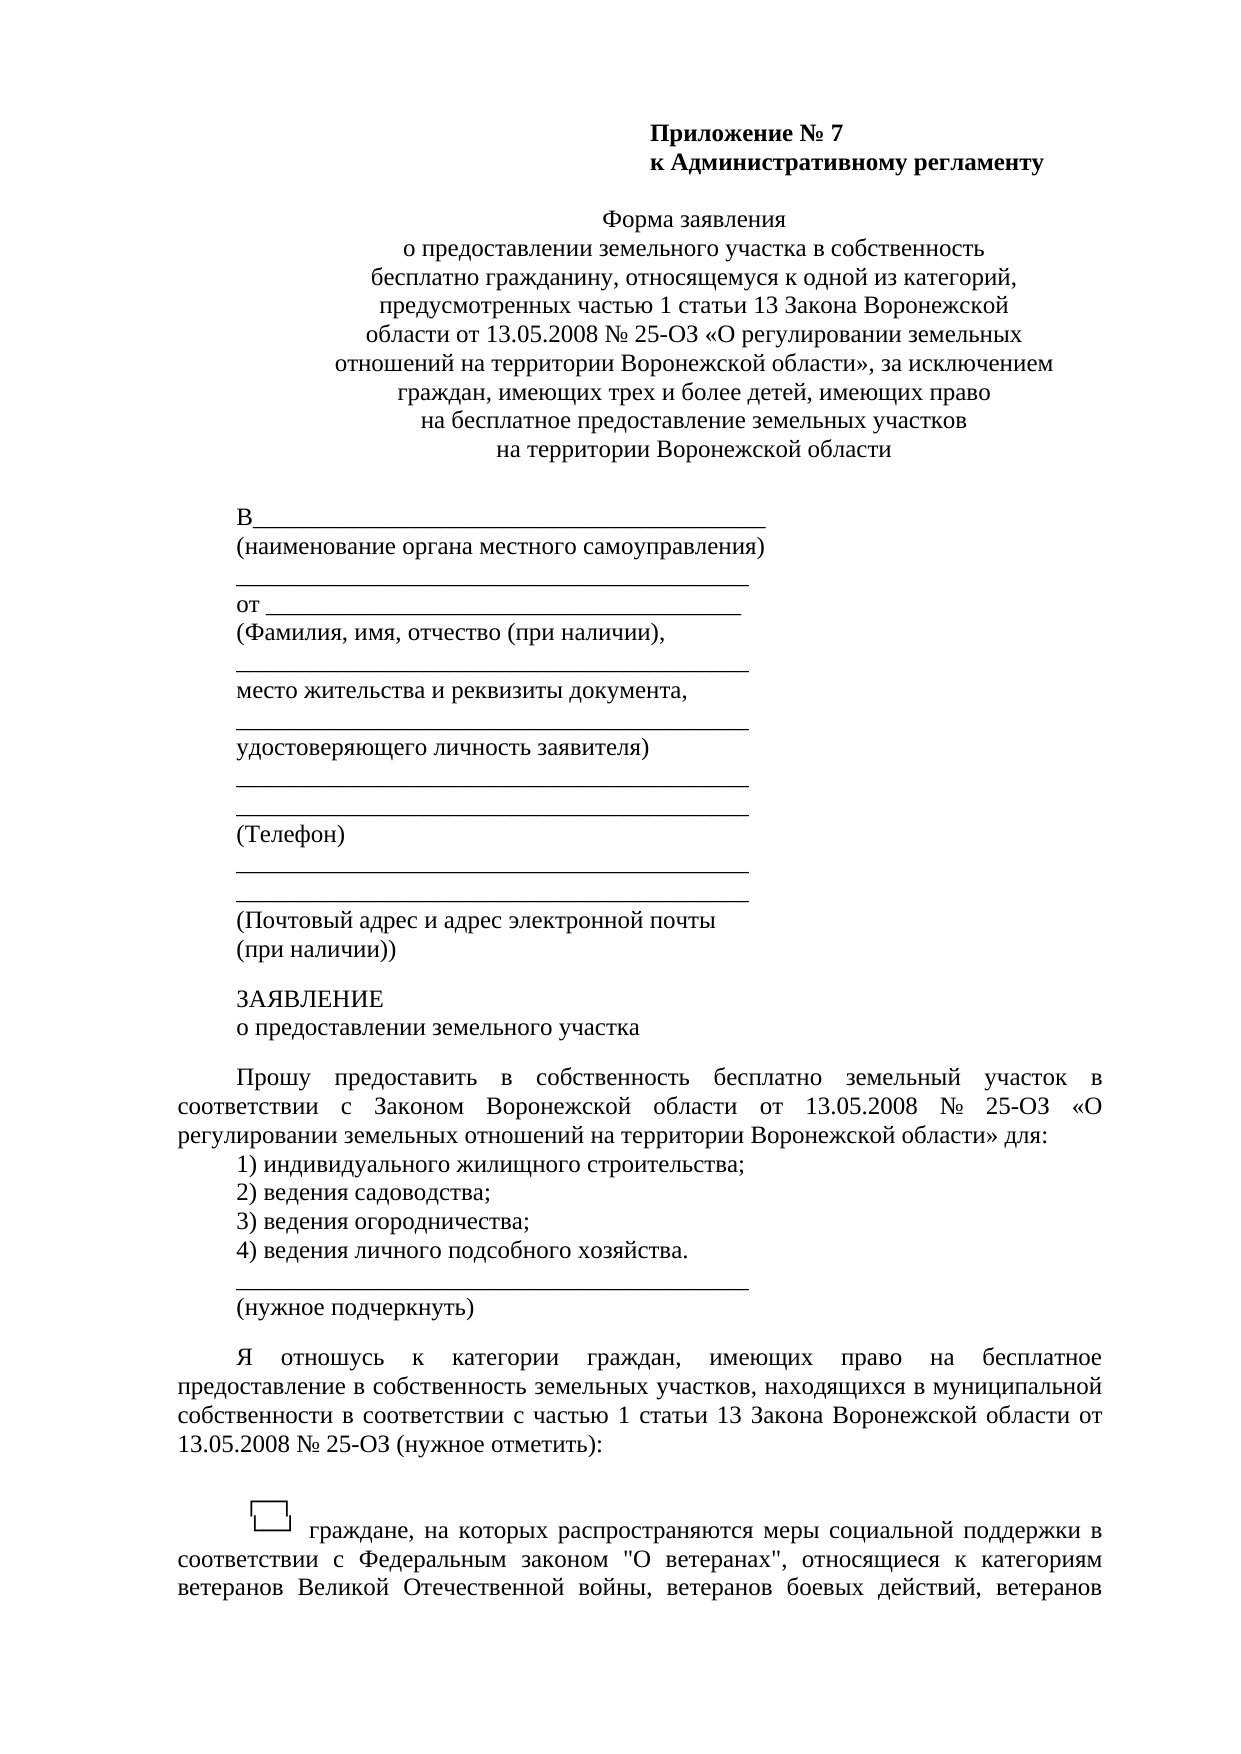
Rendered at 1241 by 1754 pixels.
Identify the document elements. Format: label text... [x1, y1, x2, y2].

text Форма заявления [177, 204, 1152, 233]
table_cell ЗАЯВЛЕНИЕ о предоставлении земельного участка [171, 973, 1110, 1052]
text предусмотренных частью 1 статьи 13 Закона Воронежской [177, 291, 1152, 319]
text Приложение № 7 [650, 118, 1152, 147]
table_header В_________________________________________ (наименование органа местного самоуправления) _________________________________________ от ______________________________________ (Фамилия, имя, отчество (при наличии), _________________________________________ место жительства и реквизиты документа, _________________________________________ удостоверяющего личность заявителя) _________________________________________ _________________________________________ (Телефон) _________________________________________ _________________________________________ (Почтовый адрес и адрес электронной почты (при наличии)) [171, 492, 1110, 973]
text о предоставлении земельного участка в собственность [177, 233, 1152, 262]
text к Административному регламенту [650, 147, 1152, 176]
table_cell Прошу предоставить в собственность бесплатно земельный участок в соответствии с Законом Воронежской области от 13.05.2008 № 25-ОЗ «О регулировании земельных отношений на территории Воронежской области» для: 1) индивидуального жилищного строительства; 2) ведения садоводства; 3) ведения огородничества; 4) ведения личного подсобного хозяйства. _________________________________________ (нужное подчеркнуть) [171, 1052, 1110, 1332]
text области от 13.05.2008 № 25-ОЗ «О регулировании земельных [177, 319, 1152, 348]
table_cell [171, 1332, 1110, 1612]
text на бесплатное предоставление земельных участков [177, 406, 1152, 434]
text граждан, имеющих трех и более детей, имеющих право [177, 377, 1152, 406]
text бесплатно гражданину, относящемуся к одной из категорий, [177, 262, 1152, 291]
text отношений на территории Воронежской области», за исключением [177, 348, 1152, 377]
text на территории Воронежской области [177, 434, 1152, 463]
